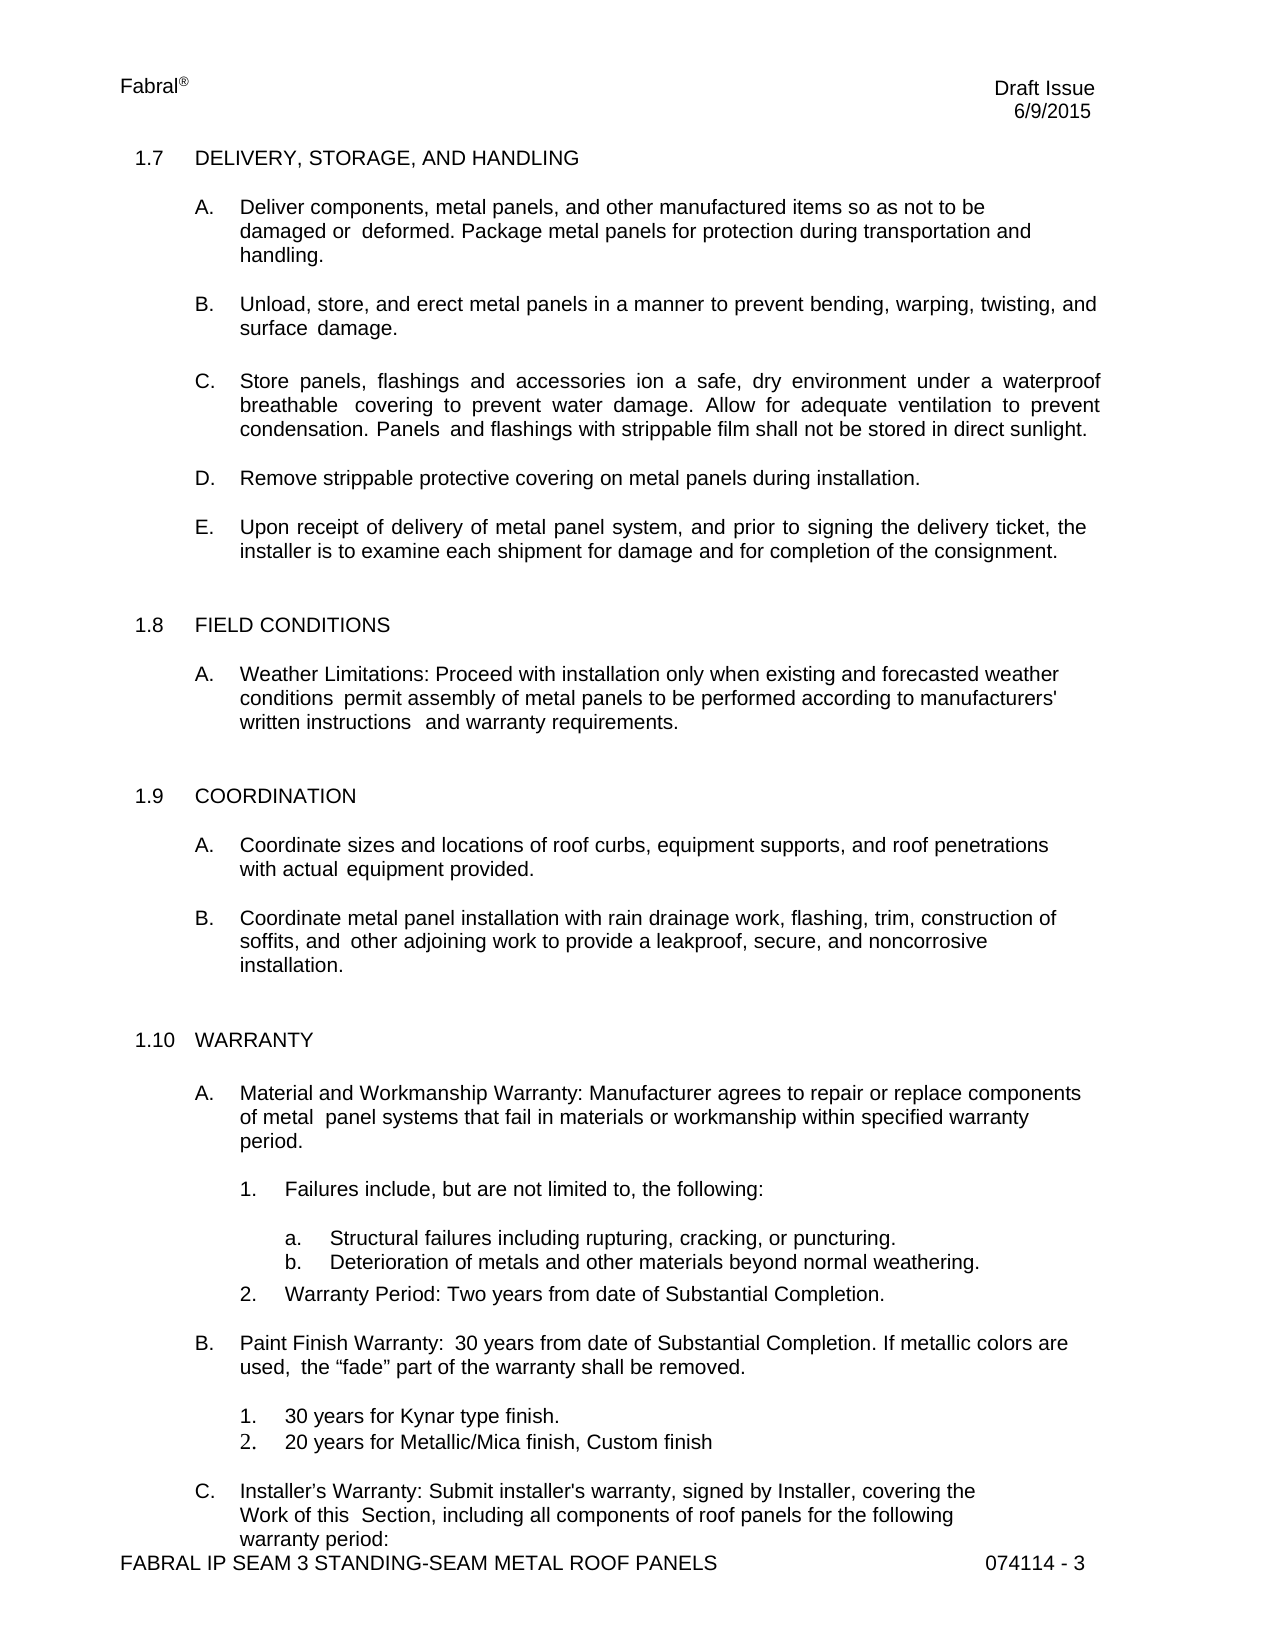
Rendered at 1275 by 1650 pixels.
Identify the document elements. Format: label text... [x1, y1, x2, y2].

list Failures include, but are not limited to, the following: [239, 1177, 1129, 1201]
list Coordinate metal panel installation with rain drainage work, flashing, trim, construction of soffits, and other adjoining work to provide a leakproof, secure, and noncorrosive installation. [194, 905, 1091, 977]
subtitle 30 years for Kynar type finish. [239, 1404, 1129, 1428]
list Material and Workmanship Warranty: Manufacturer agrees to repair or replace components of metal panel systems that fail in materials or workmanship within specified warranty period. [194, 1081, 1091, 1153]
list Unload, store, and erect metal panels in a manner to prevent bending, warping, twisting, and surface damage. [194, 292, 1097, 340]
list Installer’s Warranty: Submit installer's warranty, signed by Installer, covering the Work of this Section, including all components of roof panels for the following warranty period: [194, 1479, 1024, 1551]
list WARRANTY [134, 1027, 1129, 1051]
list DELIVERY, STORAGE, AND HANDLING [134, 146, 1129, 170]
list FIELD CONDITIONS [134, 613, 1129, 637]
list Paint Finish Warranty: 30 years from date of Substantial Completion. If metallic colors are used, the “fade” part of the warranty shall be removed. [194, 1331, 1084, 1379]
list COORDINATION [134, 784, 1129, 808]
list Remove strippable protective covering on metal panels during installation. [194, 466, 1129, 490]
list Coordinate sizes and locations of roof curbs, equipment supports, and roof penetrations with actual equipment provided. [194, 833, 1084, 881]
text 2. 20 years for Metallic/Mica finish, Custom finish [239, 1428, 1129, 1454]
list Weather Limitations: Proceed with installation only when existing and forecasted weather conditions permit assembly of metal panels to be performed according to manufacturers' written instructions and warranty requirements. [194, 662, 1084, 734]
list Deliver components, metal panels, and other manufactured items so as not to be damaged or deformed. Package metal panels for protection during transportation and handling. [194, 195, 1033, 267]
list Warranty Period: Two years from date of Substantial Completion. [239, 1282, 1129, 1306]
list Store panels, flashings and accessories ion a safe, dry environment under a waterproof breathable covering to prevent water damage. Allow for adequate ventilation to prevent condensation. Panels and flashings with strippable film shall not be stored in direct sunlight. [194, 370, 1101, 441]
list Deterioration of metals and other materials beyond normal weathering. [284, 1250, 1129, 1274]
list Structural failures including rupturing, cracking, or puncturing. [284, 1226, 1129, 1250]
subtitle Upon receipt of delivery of metal panel system, and prior to signing the delivery ticket, the installer is to examine each shipment for damage and for completion of the consignment. [194, 515, 1095, 563]
